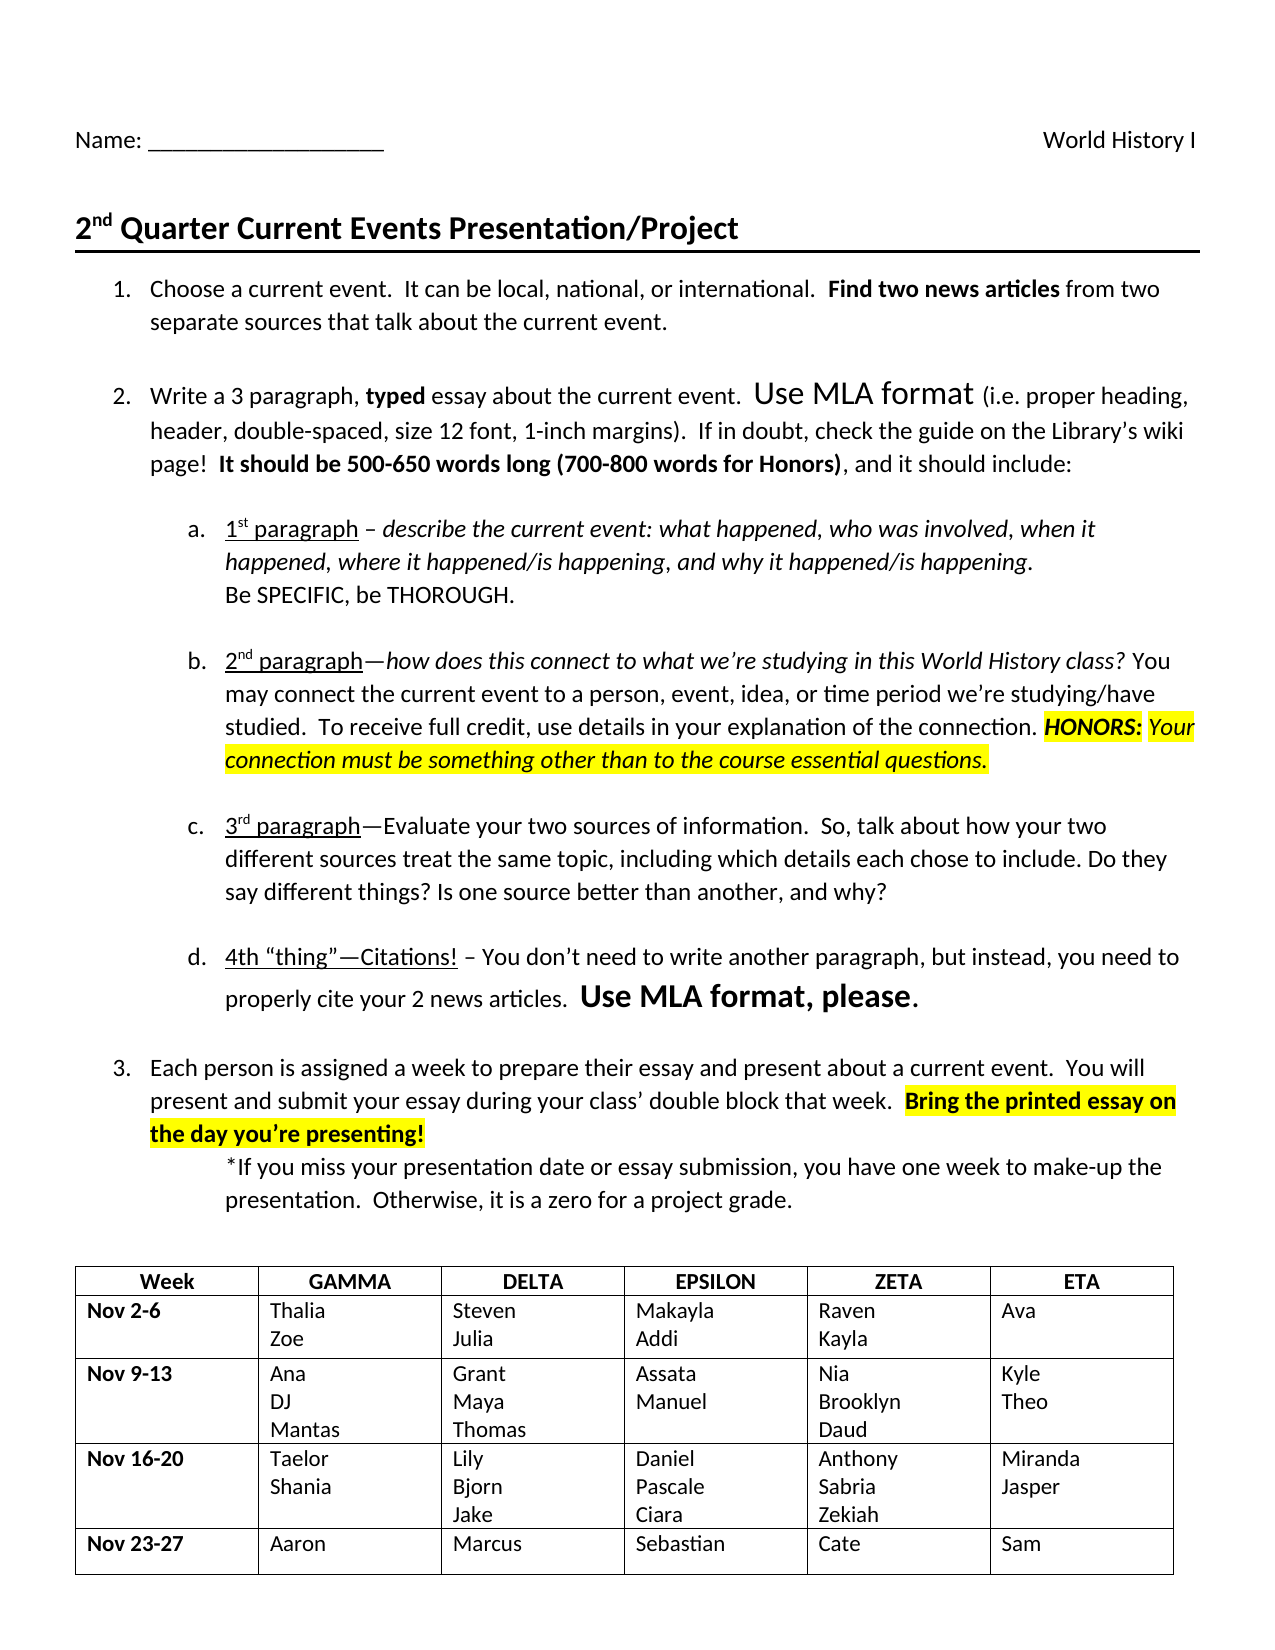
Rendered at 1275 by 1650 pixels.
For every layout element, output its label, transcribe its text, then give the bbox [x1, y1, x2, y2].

list 2nd paragraph—how does this connect to what we’re studying in this World History class? You may connect the current event to a person, event, idea, or time period we’re studying/have studied. To receive full credit, use details in your explanation of the connection. HONORS: Your connection must be something other than to the course essential questions. [187, 645, 1200, 774]
table_cell Taelor Shania [259, 1444, 441, 1528]
table_cell Aaron Kenny Tonae [259, 1529, 441, 1574]
table_cell Makayla Addi [625, 1296, 807, 1358]
list Each person is assigned a week to prepare their essay and present about a current event. You will present and submit your essay during your class’ double block that week. Bring the printed essay on the day you’re presenting! [112, 1052, 1200, 1148]
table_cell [625, 1529, 807, 1574]
table_cell Cate Rodney Chris [808, 1529, 990, 1574]
table_header GAMMA [259, 1267, 441, 1295]
table_cell Assata Manuel [625, 1359, 807, 1443]
table_cell Kyle Theo [991, 1359, 1173, 1443]
table_header EPSILON [625, 1267, 807, 1295]
table_header ZETA [808, 1267, 990, 1295]
table_cell Nia Brooklyn Daud [808, 1359, 990, 1443]
table_cell Nov 2-6 [76, 1296, 258, 1358]
list 3rd paragraph—Evaluate your two sources of information. So, talk about how your two different sources treat the same topic, including which details each chose to include. Do they say different things? Is one source better than another, and why? [187, 810, 1200, 906]
table_cell Miranda Jasper [991, 1444, 1173, 1528]
list *If you miss your presentation date or essay submission, you have one week to make-up the presentation. Otherwise, it is a zero for a project grade. [225, 1151, 1200, 1214]
table_cell Lily Bjorn Jake [442, 1444, 624, 1528]
table_cell Raven Kayla [808, 1296, 990, 1358]
list Be SPECIFIC, be THOROUGH. [225, 579, 1200, 610]
table_cell Grant Maya Thomas [442, 1359, 624, 1443]
table_header ETA [991, 1267, 1173, 1295]
table_cell Ana DJ Mantas [259, 1359, 441, 1443]
list 4th “thing”—Citations! – You don’t need to write another paragraph, but instead, you need to properly cite your 2 news articles. Use MLA format, please. [187, 941, 1200, 1016]
table_cell Marcus Kelly Chloe [442, 1529, 624, 1574]
table_cell Sam Noah [991, 1529, 1173, 1574]
table_cell Nov 23-27 [76, 1529, 258, 1574]
table_cell Steven Julia [442, 1296, 624, 1358]
table_cell Ava [991, 1296, 1173, 1358]
table_header DELTA [442, 1267, 624, 1295]
table_cell Daniel Pascale Ciara [625, 1444, 807, 1528]
list Choose a current event. It can be local, national, or international. Find two news articles from two separate sources that talk about the current event. [112, 273, 1200, 336]
table_cell Nov 9-13 [76, 1359, 258, 1443]
list 1st paragraph – describe the current event: what happened, who was involved, when it happened, where it happened/is happening, and why it happened/is happening. [187, 513, 1200, 577]
text 2nd Quarter Current Events Presentation/Project [75, 207, 1200, 250]
table_header Week [76, 1267, 258, 1295]
table_cell Thalia Zoe [259, 1296, 441, 1358]
table_cell Anthony Sabria Zekiah [808, 1444, 990, 1528]
text Name: ___________________ World History I [75, 124, 1200, 188]
list Write a 3 paragraph, typed essay about the current event. Use MLA format (i.e. proper heading, header, double-spaced, size 12 font, 1-inch margins). If in doubt, check the guide on the Library’s wiki page! It should be 500-650 words long (700-800 words for Honors), and it should include: [112, 372, 1200, 478]
table_cell Nov 16-20 [76, 1444, 258, 1528]
